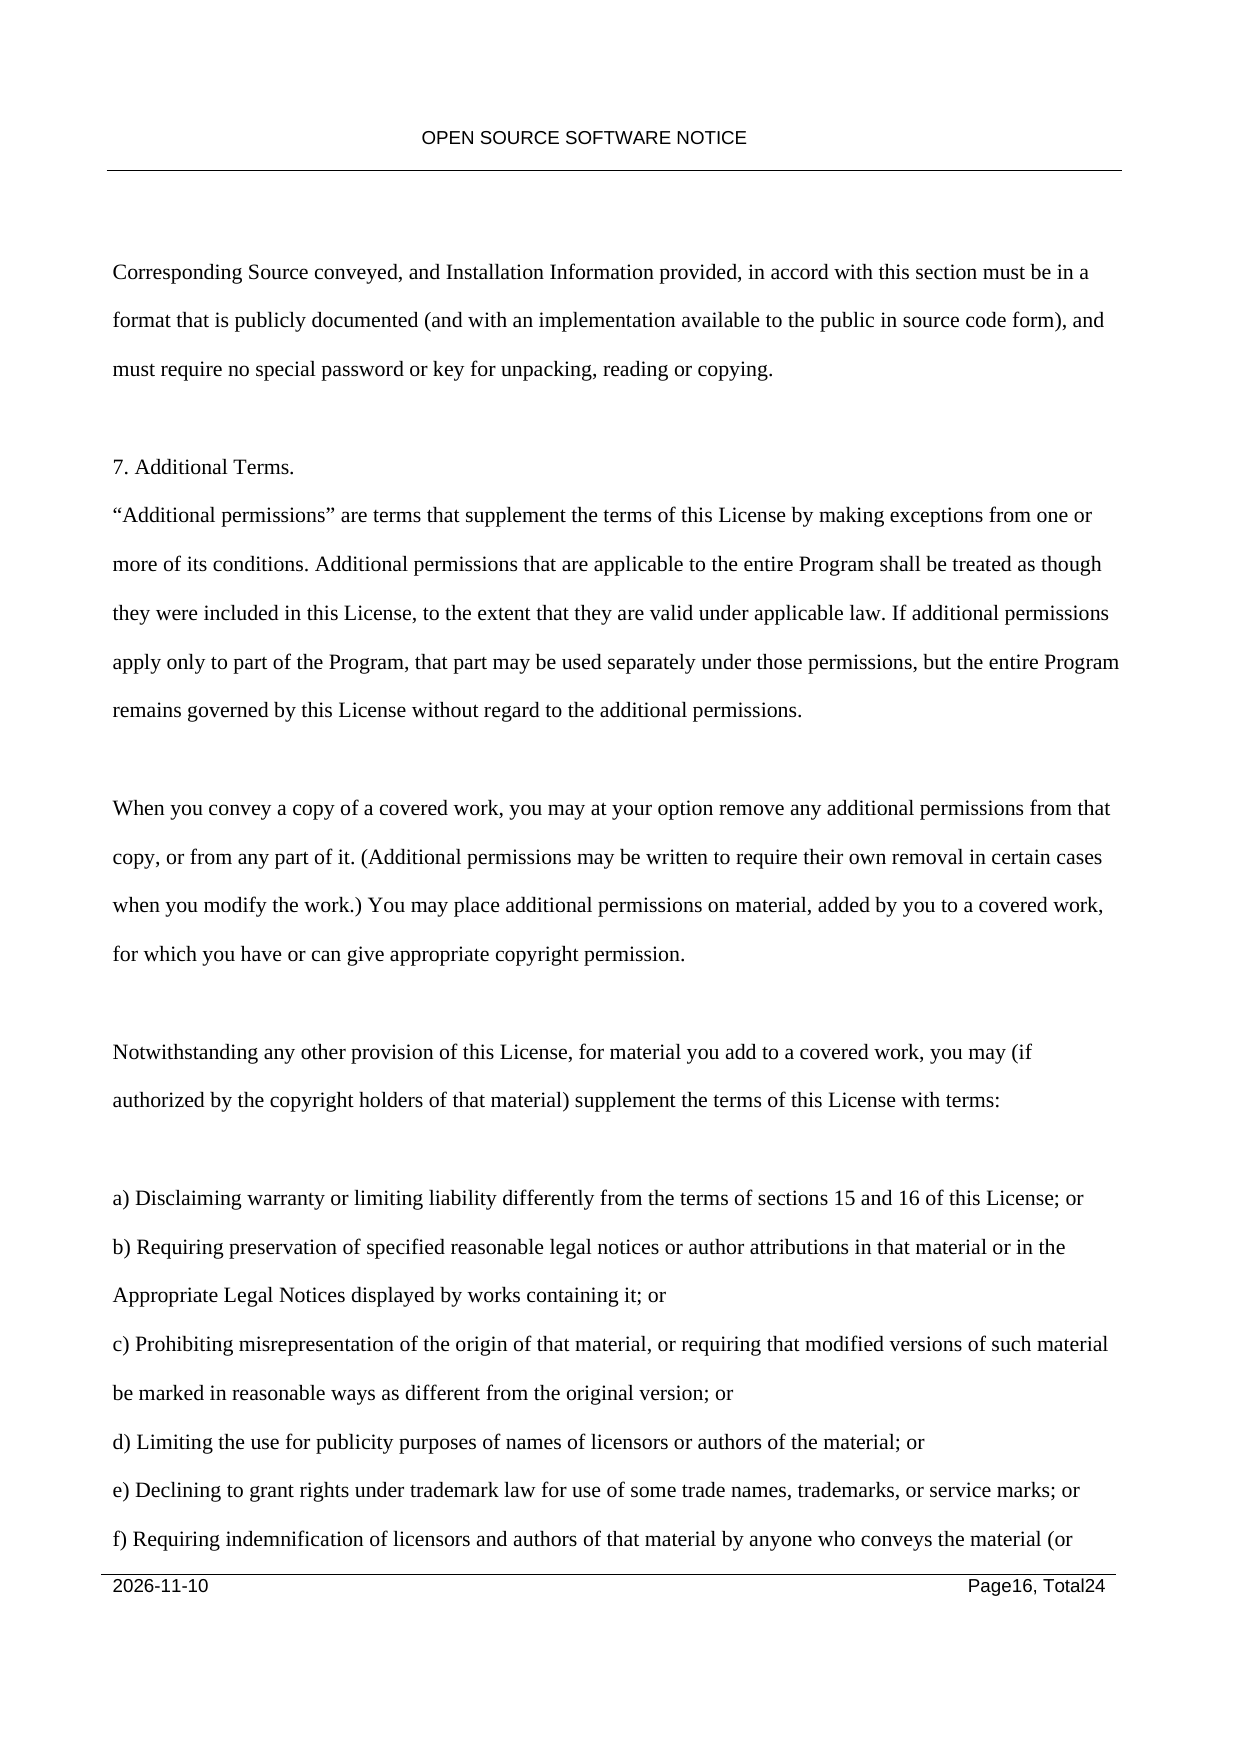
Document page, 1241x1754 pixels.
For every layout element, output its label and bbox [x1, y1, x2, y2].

text [112, 206, 1128, 1555]
